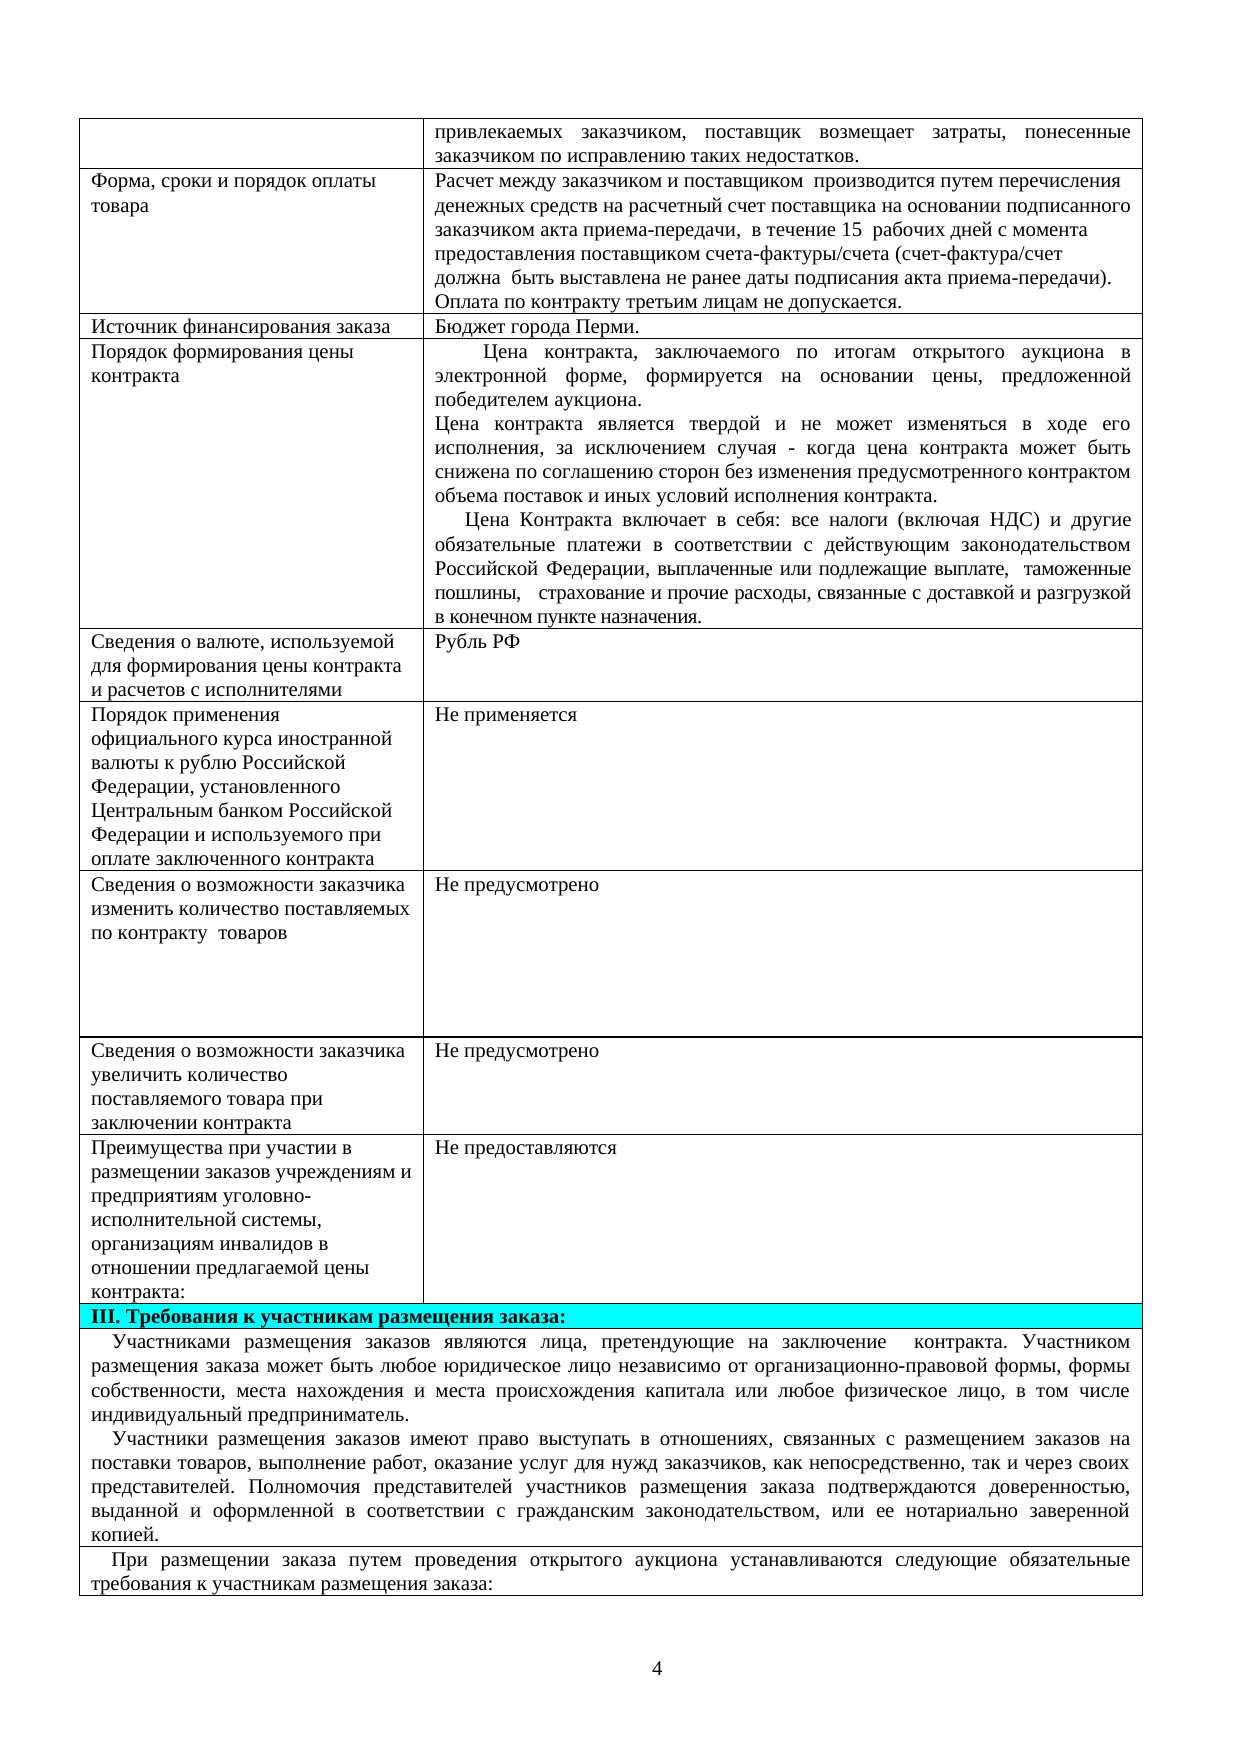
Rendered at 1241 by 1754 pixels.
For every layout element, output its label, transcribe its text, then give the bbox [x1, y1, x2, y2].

table_cell Расчет между заказчиком и поставщиком производится путем перечисления денежных средств на расчетный счет поставщика на основании подписанного заказчиком акта приема-передачи, в течение 15 рабочих дней с момента предоставления поставщиком счета-фактуры/счета (счет-фактура/счет должна быть выставлена не ранее даты подписания акта приема-передачи). Оплата по контракту третьим лицам не допускается. [424, 169, 1142, 313]
table_cell Порядок применения официального курса иностранной валюты к рублю Российской Федерации, установленного Центральным банком Российской Федерации и используемого при оплате заключенного контракта [80, 702, 423, 870]
table_cell Не предусмотрено [424, 1038, 1142, 1134]
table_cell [424, 119, 1142, 167]
table_cell Рубль РФ [424, 629, 1142, 701]
table_cell Не применяется [424, 702, 1142, 870]
table_cell Участниками размещения заказов являются лица, претендующие на заключение контракта. Участником размещения заказа может быть любое юридическое лицо независимо от организационно-правовой формы, формы собственности, места нахождения и места происхождения капитала или любое физическое лицо, в том числе индивидуальный предприниматель. Участники размещения заказов имеют право выступать в отношениях, связанных с размещением заказов на поставки товаров, выполнение работ, оказание услуг для нужд заказчиков, как непосредственно, так и через своих представителей. Полномочия представителей участников размещения заказа подтверждаются доверенностью, выданной и оформленной в соответствии с гражданским законодательством, или ее нотариально заверенной копией. [80, 1329, 1142, 1546]
table_cell Не предусмотрено [424, 871, 1142, 1036]
table_cell Источник финансирования заказа [80, 314, 423, 338]
table_cell Порядок формирования цены контракта [80, 339, 423, 628]
table_cell Не предоставляются [424, 1135, 1142, 1303]
table_cell Форма, сроки и порядок оплаты товара [80, 169, 423, 313]
table_cell III. Требования к участникам размещения заказа: [80, 1304, 1142, 1328]
table_cell Сведения о валюте, используемой для формирования цены контракта и расчетов с исполнителями [80, 629, 423, 701]
table_cell Бюджет города Перми. [424, 314, 1142, 338]
table_cell Преимущества при участии в размещении заказов учреждениям и предприятиям уголовно-исполнительной системы, организациям инвалидов в отношении предлагаемой цены контракта: [80, 1135, 423, 1303]
table_cell Сведения о возможности заказчика изменить количество поставляемых по контракту товаров [80, 871, 423, 1036]
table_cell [80, 119, 423, 167]
table_cell Цена контракта, заключаемого по итогам открытого аукциона в электронной форме, формируется на основании цены, предложенной победителем аукциона. Цена контракта является твердой и не может изменяться в ходе его исполнения, за исключением случая - когда цена контракта может быть снижена по соглашению сторон без изменения предусмотренного контрактом объема поставок и иных условий исполнения контракта. Цена Контракта включает в себя: все налоги (включая НДС) и другие обязательные платежи в соответствии с действующим законодательством Российской Федерации, выплаченные или подлежащие выплате, таможенные пошлины, страхование и прочие расходы, связанные с доставкой и разгрузкой в конечном пункте назначения. [424, 339, 1142, 628]
table_cell При размещении заказа путем проведения открытого аукциона устанавливаются следующие обязательные требования к участникам размещения заказа: [80, 1547, 1142, 1595]
table_cell Сведения о возможности заказчика увеличить количество поставляемого товара при заключении контракта [80, 1038, 423, 1134]
